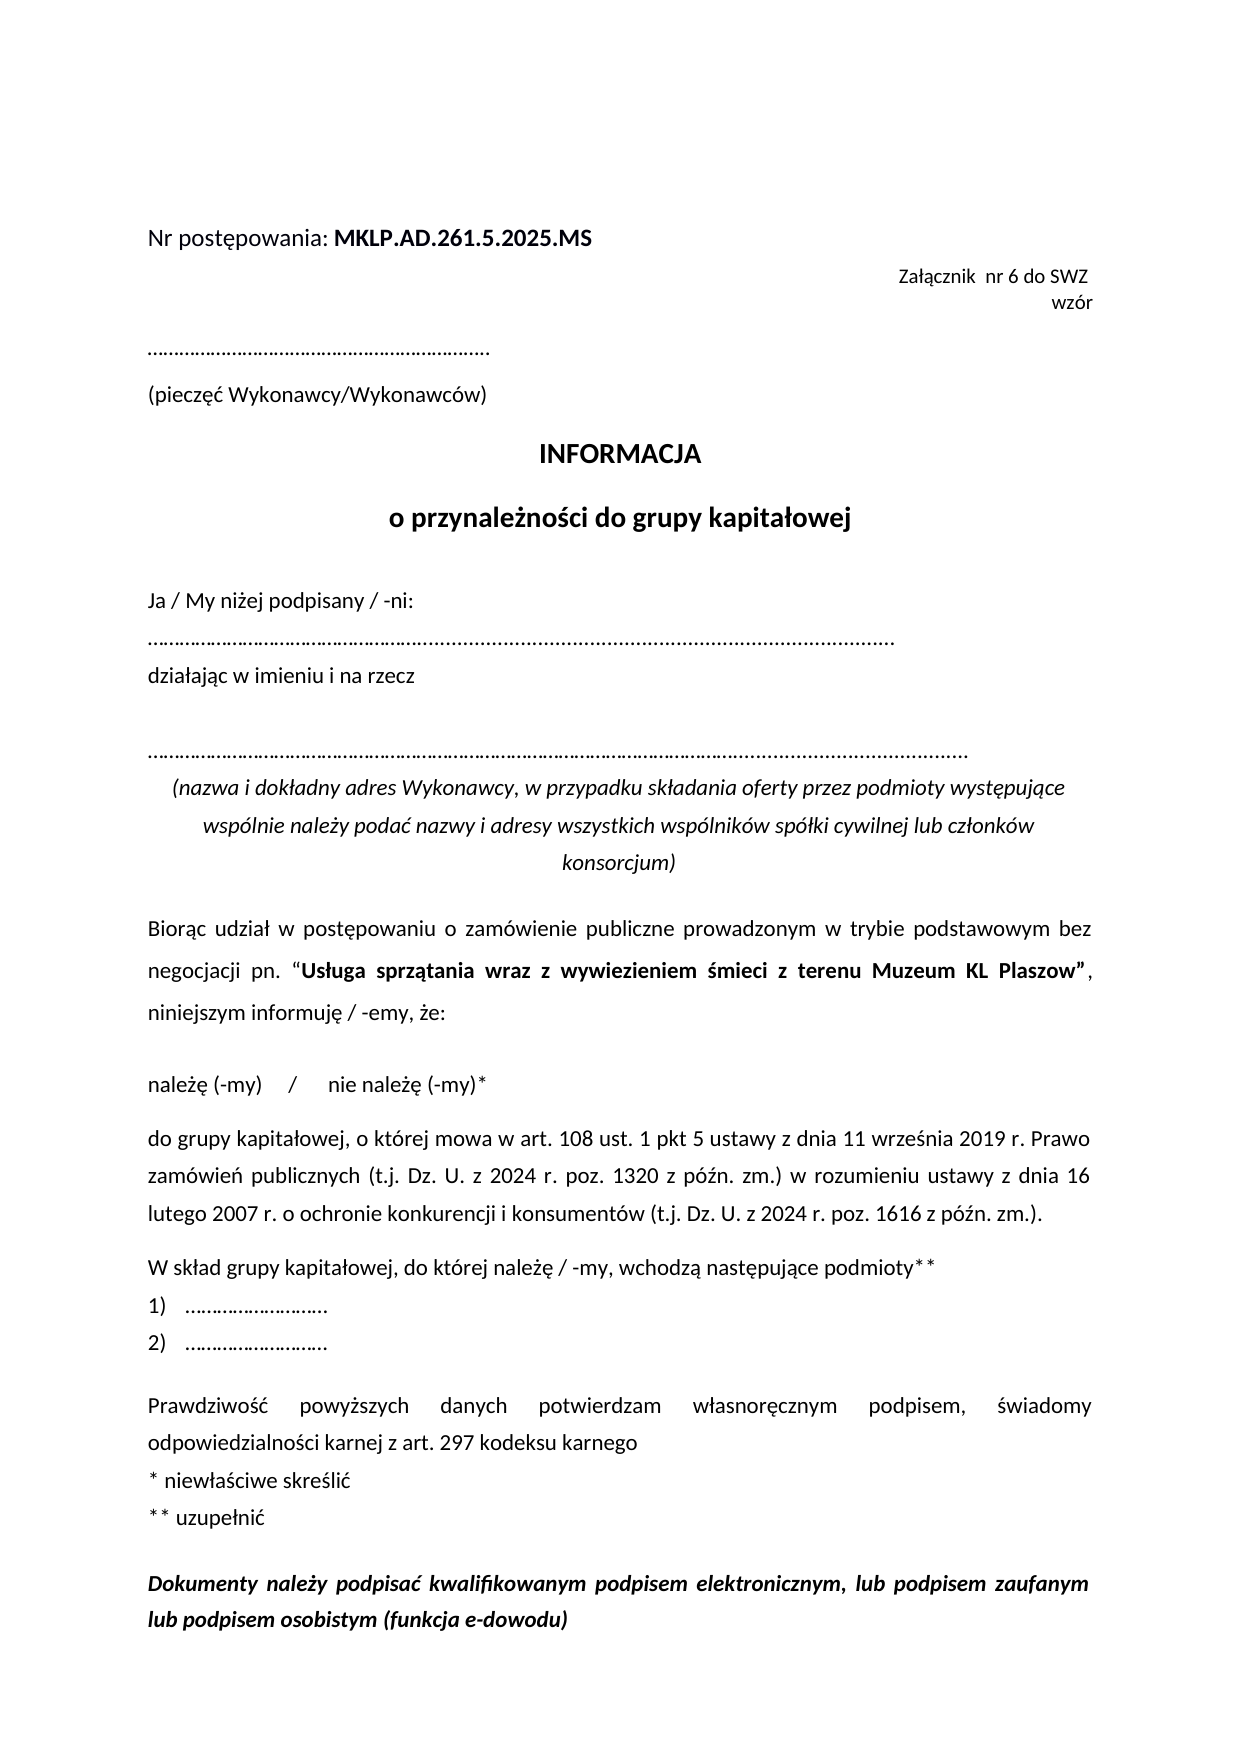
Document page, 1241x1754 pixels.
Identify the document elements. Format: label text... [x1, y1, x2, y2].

text wzór [148, 289, 1093, 314]
subtitle o przynależności do grupy kapitałowej [148, 499, 1093, 534]
text (nazwa i dokładny adres Wykonawcy, w przypadku składania oferty przez podmioty występujące wspólnie należy podać nazwy i adresy wszystkich wspólników spółki cywilnej lub członków konsorcjum) [148, 764, 1093, 876]
text Prawdziwość powyższych danych potwierdzam własnoręcznym podpisem, świadomy odpowiedzialności karnej z art. 297 kodeksu karnego [148, 1381, 1093, 1456]
text działając w imieniu i na rzecz [148, 651, 1093, 689]
text Nr postępowania: MKLP.AD.261.5.2025.MS [148, 222, 1093, 253]
text ** uzupełnić [148, 1494, 1093, 1531]
subtitle INFORMACJA [148, 435, 1093, 471]
text W skład grupy kapitałowej, do której należę / -my, wchodzą następujące podmioty** [148, 1244, 1093, 1281]
text Dokumenty należy podpisać kwalifikowanym podpisem elektronicznym, lub podpisem zaufanym lub podpisem osobistym (funkcja e-dowodu) [148, 1569, 1093, 1633]
text należę (-my) / nie należę (-my)* [148, 1061, 1093, 1098]
subtitle Załącznik nr 6 do SWZ [148, 264, 1093, 289]
text Ja / My niżej podpisany / -ni: [148, 576, 1093, 614]
text …………………………………………………………………………………………………......................................... [148, 726, 1093, 764]
list ……………………… [148, 1319, 1093, 1356]
text (pieczęć Wykonawcy/Wykonawców) [148, 380, 1093, 408]
text * niewłaściwe skreślić [148, 1456, 1093, 1494]
text Biorąc udział w postępowaniu o zamówienie publiczne prowadzonym w trybie podstawowym bez negocjacji pn. “Usługa sprzątania wraz z wywiezieniem śmieci z terenu Muzeum KL Plaszow”, niniejszym informuję / -emy, że: [148, 914, 1093, 1026]
list ……………………… [148, 1281, 1093, 1319]
text ……………………………………………………….. [148, 333, 1093, 361]
text ……………………………………………................................................................................... [148, 614, 1093, 651]
text do grupy kapitałowej, o której mowa w art. 108 ust. 1 pkt 5 ustawy z dnia 11 września 2019 r. Prawo zamówień publicznych (t.j. Dz. U. z 2024 r. poz. 1320 z późn. zm.) w rozumieniu ustawy z dnia 16 lutego 2007 r. o ochronie konkurencji i konsumentów (t.j. Dz. U. z 2024 r. poz. 1616 z późn. zm.). [148, 1115, 1093, 1227]
